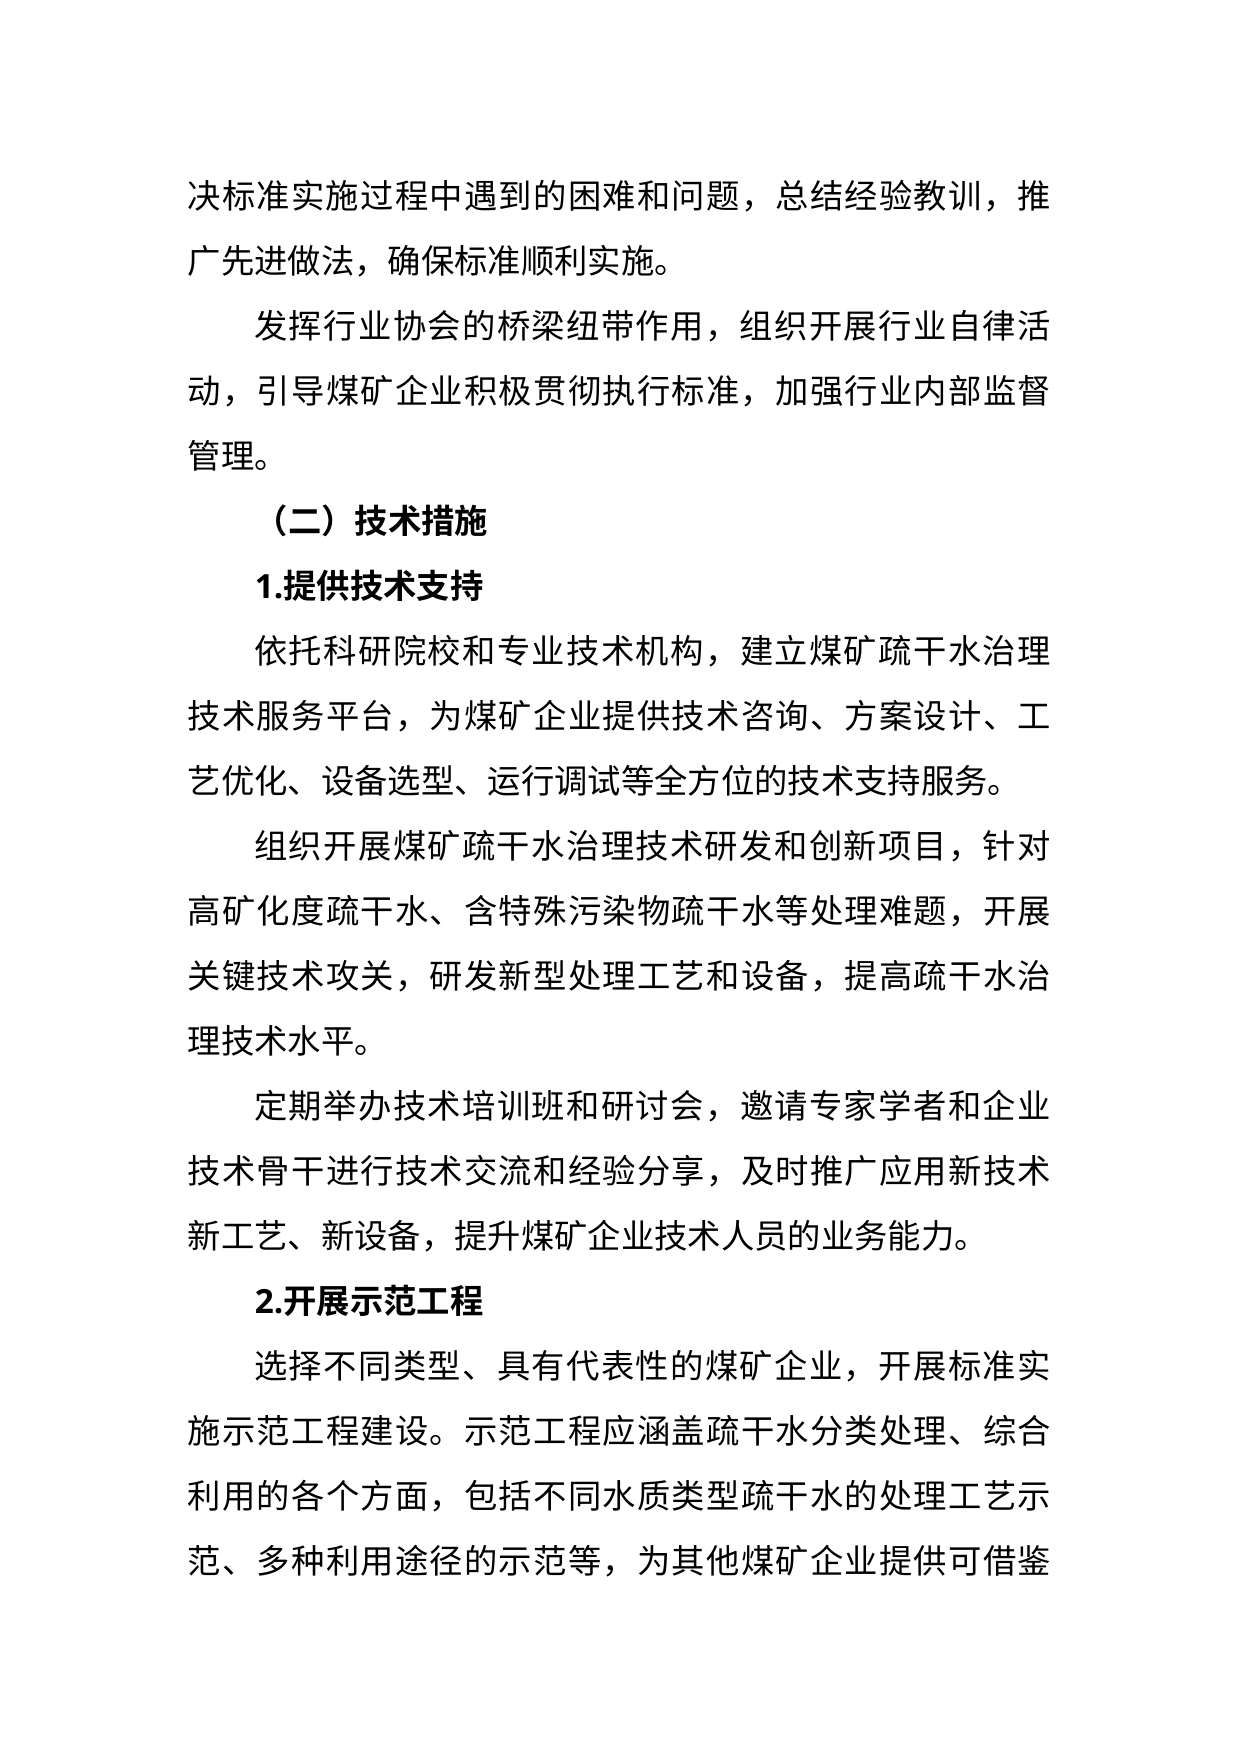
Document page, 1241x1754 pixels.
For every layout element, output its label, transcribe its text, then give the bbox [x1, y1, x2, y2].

text （二）技术措施 [187, 487, 1053, 552]
text 依托科研院校和专业技术机构，建立煤矿疏干水治理技术服务平台，为煤矿企业提供技术咨询、方案设计、工艺优化、设备选型、运行调试等全方位的技术支持服务。 [187, 617, 1053, 812]
text 1.提供技术支持 [187, 552, 1053, 617]
text 2.开展示范工程 [187, 1267, 1053, 1332]
text 定期举办技术培训班和研讨会，邀请专家学者和企业技术骨干进行技术交流和经验分享，及时推广应用新技术、新工艺、新设备，提升煤矿企业技术人员的业务能力。 [187, 1072, 1053, 1267]
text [187, 1332, 1053, 1592]
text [187, 162, 1053, 292]
text 组织开展煤矿疏干水治理技术研发和创新项目，针对高矿化度疏干水、含特殊污染物疏干水等处理难题，开展关键技术攻关，研发新型处理工艺和设备，提高疏干水治理技术水平。 [187, 812, 1053, 1072]
text 发挥行业协会的桥梁纽带作用，组织开展行业自律活动，引导煤矿企业积极贯彻执行标准，加强行业内部监督管理。 [187, 292, 1053, 487]
